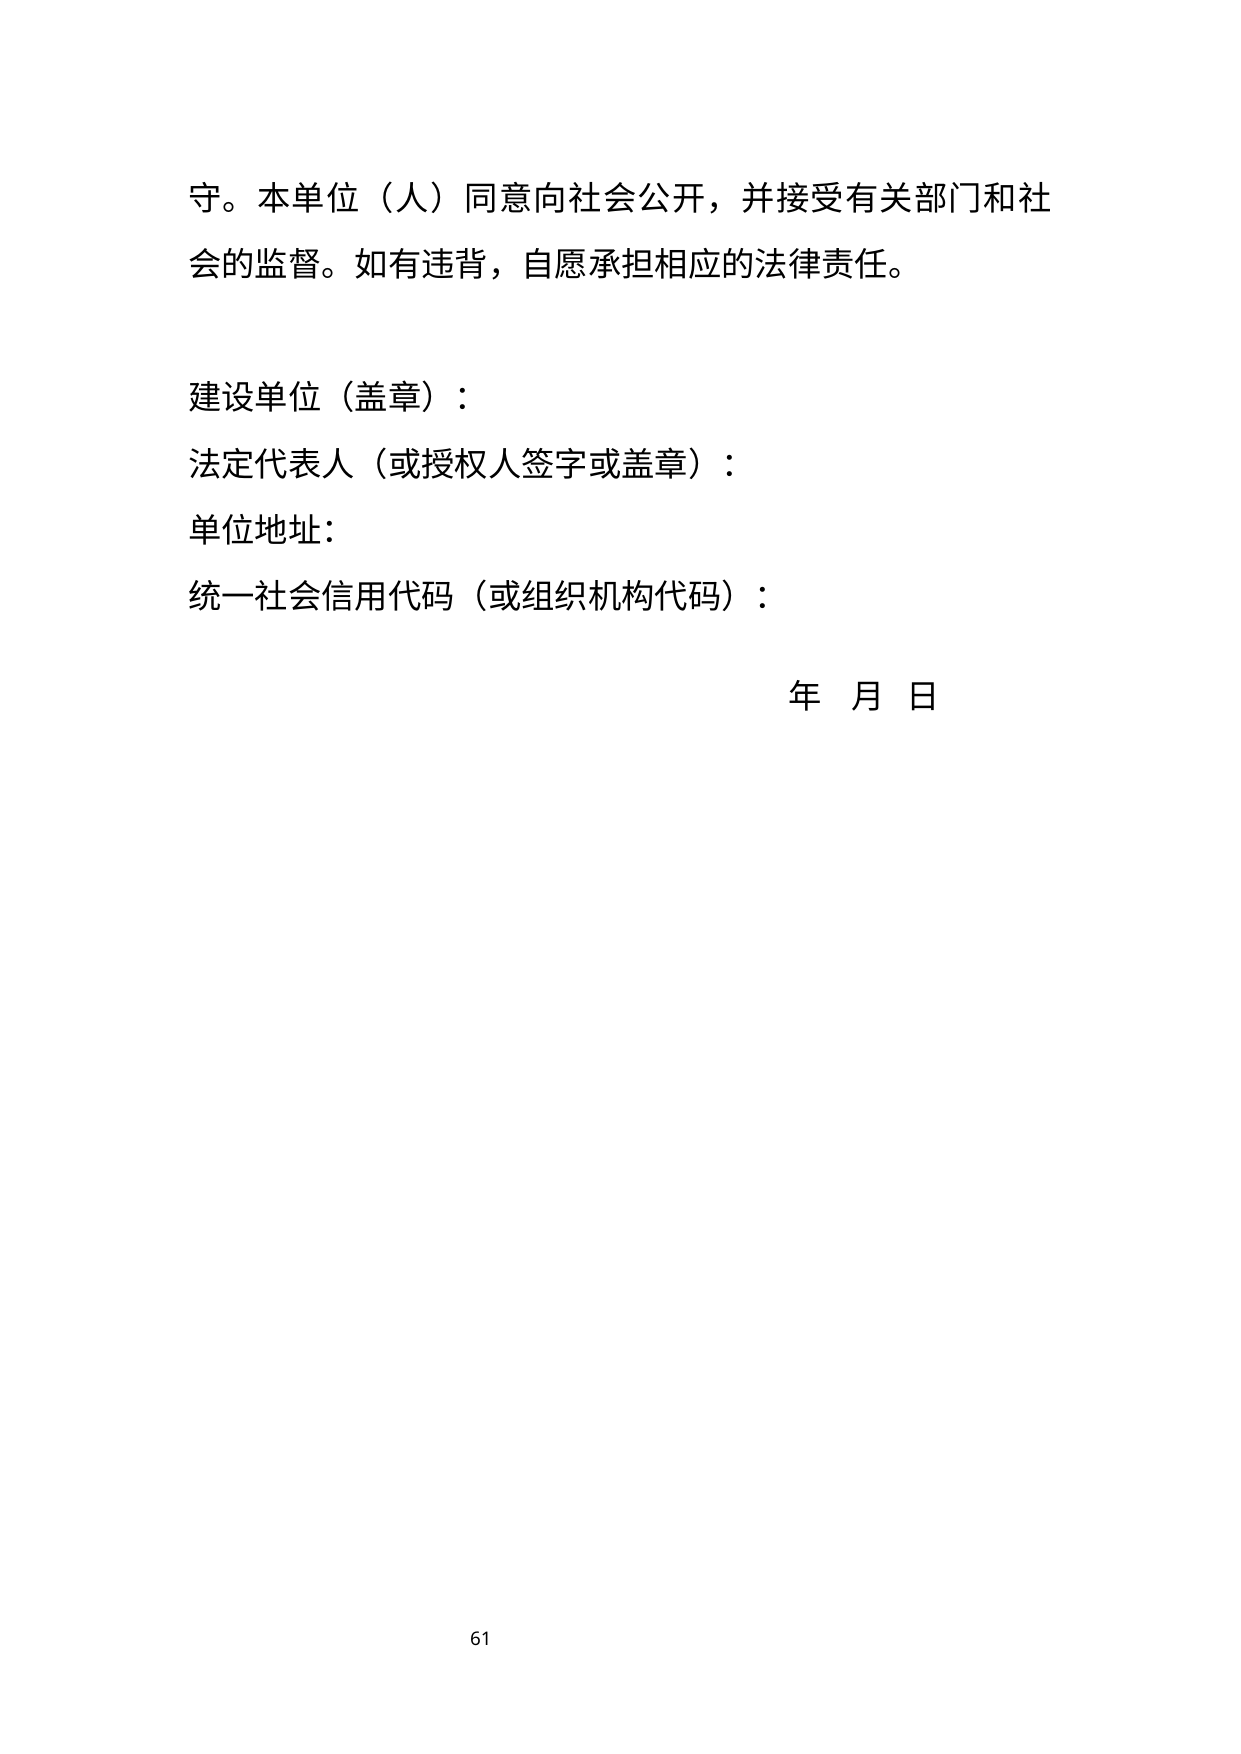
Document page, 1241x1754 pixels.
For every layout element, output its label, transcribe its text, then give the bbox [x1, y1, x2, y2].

text 统一社会信用代码（或组织机构代码）： [188, 561, 1052, 628]
text 建设单位（盖章）： [188, 362, 1052, 428]
text 单位地址： [188, 495, 1052, 561]
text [188, 162, 1052, 295]
text 法定代表人（或授权人签字或盖章）： [188, 428, 1052, 495]
text 年 月 日 [188, 661, 1052, 727]
